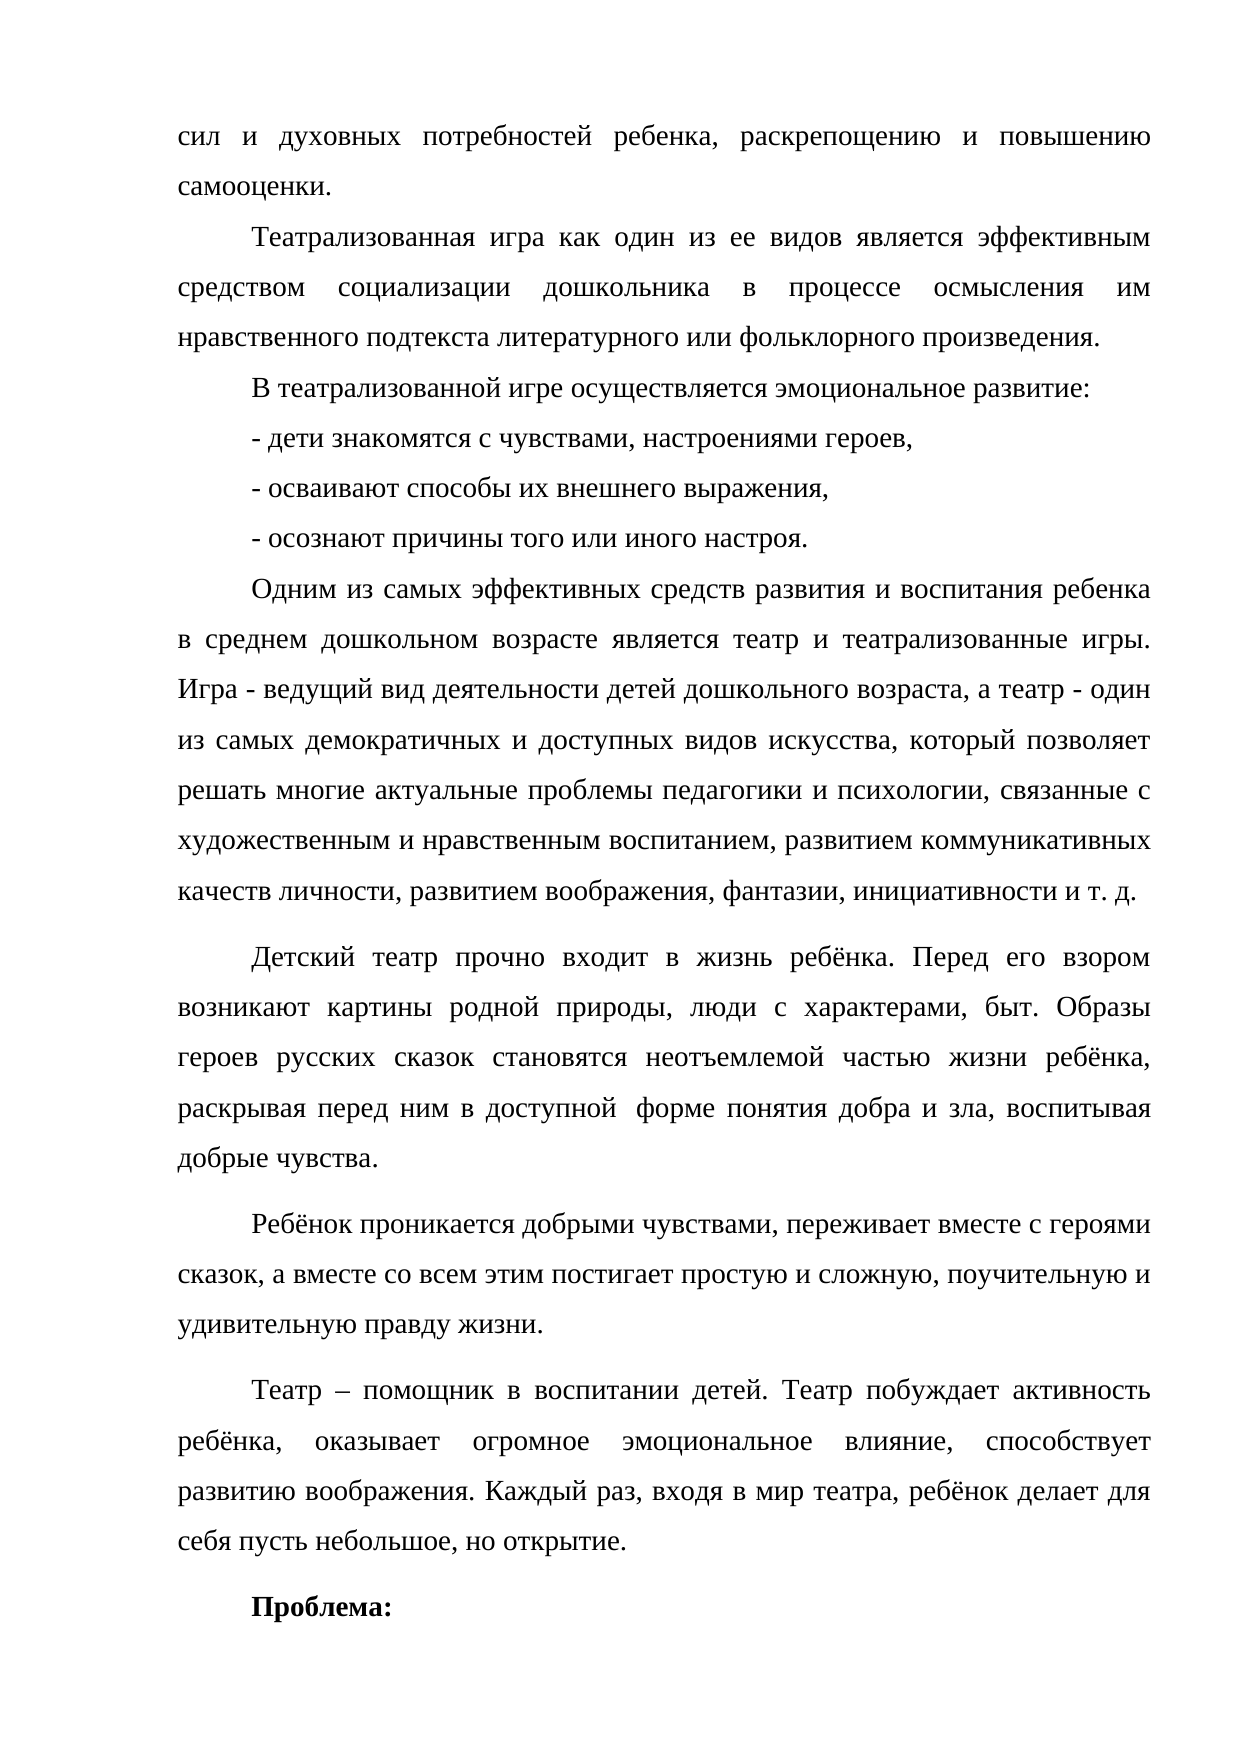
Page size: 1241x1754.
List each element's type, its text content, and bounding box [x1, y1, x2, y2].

text - дети знакомятся с чувствами, настроениями героев, [177, 420, 1152, 453]
text Одним из самых эффективных средств развития и воспитания ребенка в среднем дошкольном возрасте является театр и театрализованные игры. Игра - ведущий вид деятельности детей дошкольного возраста, а театр - один из самых демократичных и доступных видов искусства, который позволяет решать многие актуальные проблемы педагогики и психологии, связанные с художественным и нравственным воспитанием, развитием коммуникативных качеств личности, развитием воображения, фантазии, инициативности и т. д. [177, 571, 1152, 906]
text Ребёнок проникается добрыми чувствами, переживает вместе с героями сказок, а вместе со всем этим постигает простую и сложную, поучительную и удивительную правду жизни. [177, 1206, 1152, 1340]
text - осознают причины того или иного настроя. [177, 521, 1152, 554]
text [177, 118, 1152, 202]
text Театр – помощник в воспитании детей. Театр побуждает активность ребёнка, оказывает огромное эмоциональное влияние, способствует развитию воображения. Каждый раз, входя в мир театра, ребёнок делает для себя пусть небольшое, но открытие. [177, 1372, 1152, 1557]
text В театрализованной игре осуществляется эмоциональное развитие: [177, 370, 1152, 403]
text Театрализованная игра как один из ее видов является эффективным средством социализации дошкольника в процессе осмысления им нравственного подтекста литературного или фольклорного произведения. [177, 219, 1152, 353]
text Проблема: [177, 1589, 1152, 1623]
text Детский театр прочно входит в жизнь ребёнка. Перед его взором возникают картины родной природы, люди с характерами, быт. Образы героев русских сказок становятся неотъемлемой частью жизни ребёнка, раскрывая перед ним в доступной форме понятия добра и зла, воспитывая добрые чувства. [177, 939, 1152, 1173]
text - осваивают способы их внешнего выражения, [177, 470, 1152, 504]
